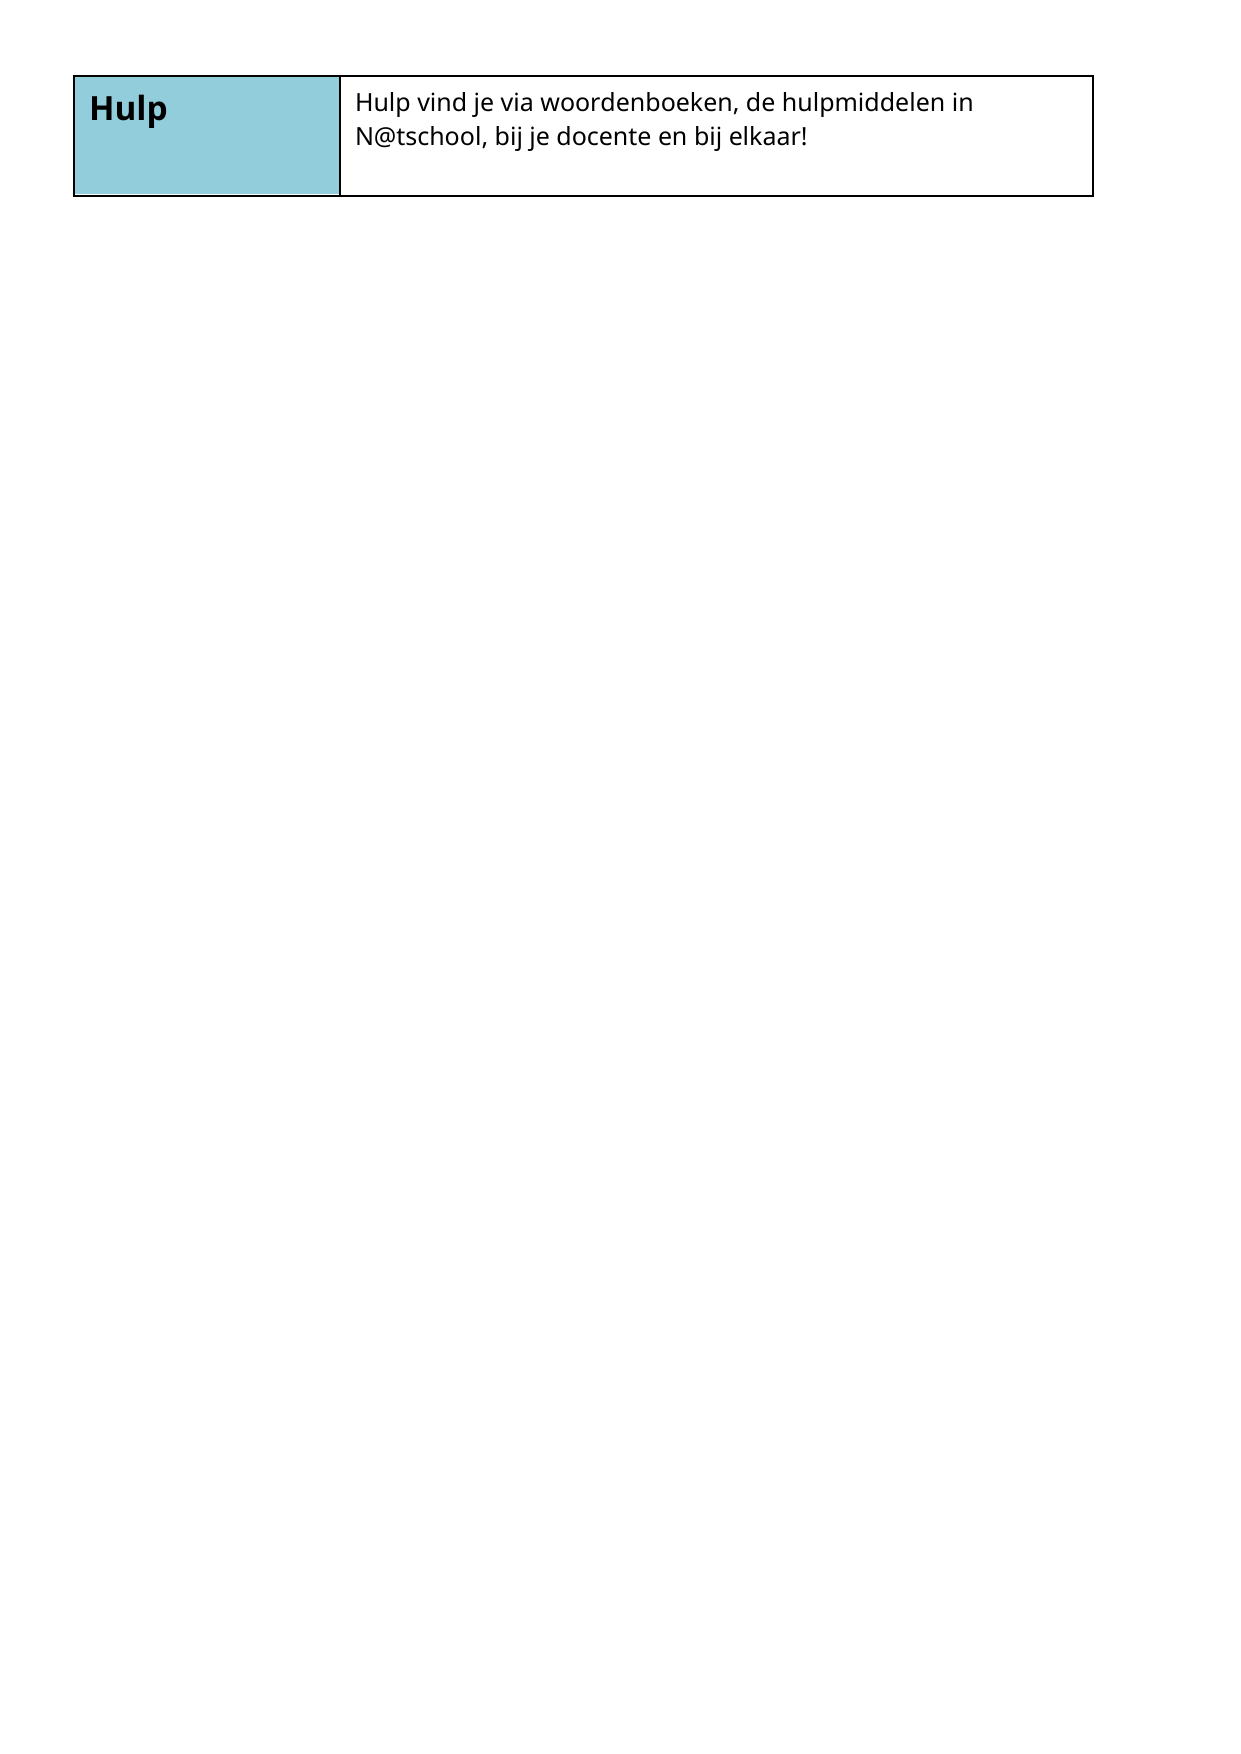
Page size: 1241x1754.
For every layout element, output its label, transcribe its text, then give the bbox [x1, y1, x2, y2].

table_cell Hulp vind je via woordenboeken, de hulpmiddelen in N@tschool, bij je docente en bij elkaar! [341, 77, 1092, 194]
table_cell Hulp [75, 77, 339, 194]
